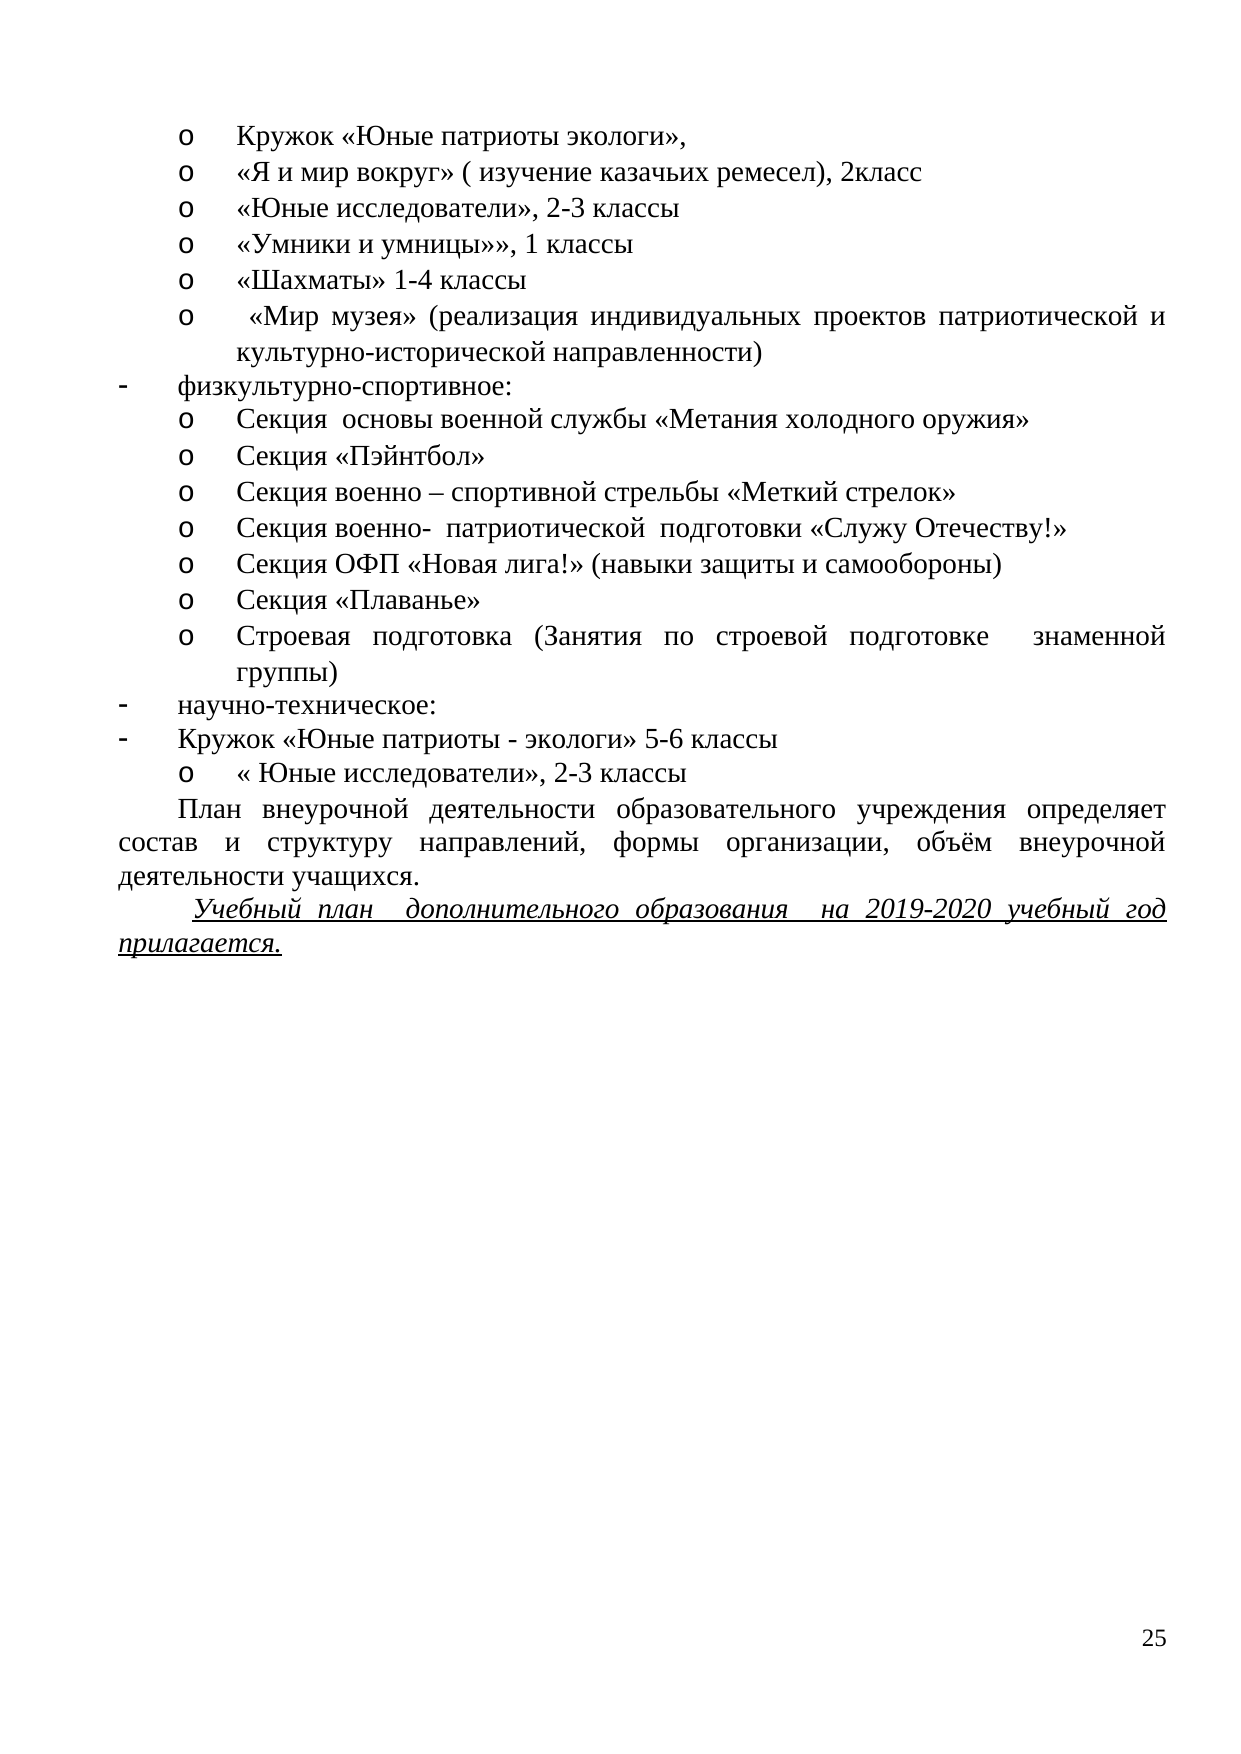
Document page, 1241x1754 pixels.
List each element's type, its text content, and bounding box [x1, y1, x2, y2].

list физкультурно-спортивное: [118, 368, 1167, 402]
list Кружок «Юные патриоты экологи», [177, 118, 1167, 154]
list «Я и мир вокруг» ( изучение казачьих ремесел), 2класс [177, 154, 1167, 190]
list «Мир музея» (реализация индивидуальных проектов патриотической и культурно-исторической направленности) [177, 298, 1167, 368]
list Кружок «Юные патриоты - экологи» 5-6 классы [118, 721, 1167, 755]
list Секция основы военной службы «Метания холодного оружия» [177, 402, 1167, 438]
text Учебный план дополнительного образования на 2019-2020 учебный год прилагается. [118, 891, 1167, 958]
list «Шахматы» 1-4 классы [177, 262, 1167, 298]
list Секция «Пэйнтбол» [177, 438, 1167, 474]
list «Умники и умницы»», 1 классы [177, 226, 1167, 262]
list Секция военно – спортивной стрельбы «Меткий стрелок» [177, 474, 1167, 510]
list «Юные исследователи», 2-3 классы [177, 190, 1167, 226]
text План внеурочной деятельности образовательного учреждения определяет состав и структуру направлений, формы организации, объём внеурочной деятельности учащихся. [118, 791, 1167, 891]
list « Юные исследователи», 2-3 классы [177, 755, 1167, 791]
list Секция «Плаванье» [177, 582, 1167, 618]
list Строевая подготовка (Занятия по строевой подготовке знаменной группы) [177, 618, 1167, 687]
list научно-техническое: [118, 687, 1167, 721]
list Секция военно- патриотической подготовки «Служу Отечеству!» [177, 510, 1167, 546]
list Секция ОФП «Новая лига!» (навыки защиты и самообороны) [177, 546, 1167, 582]
